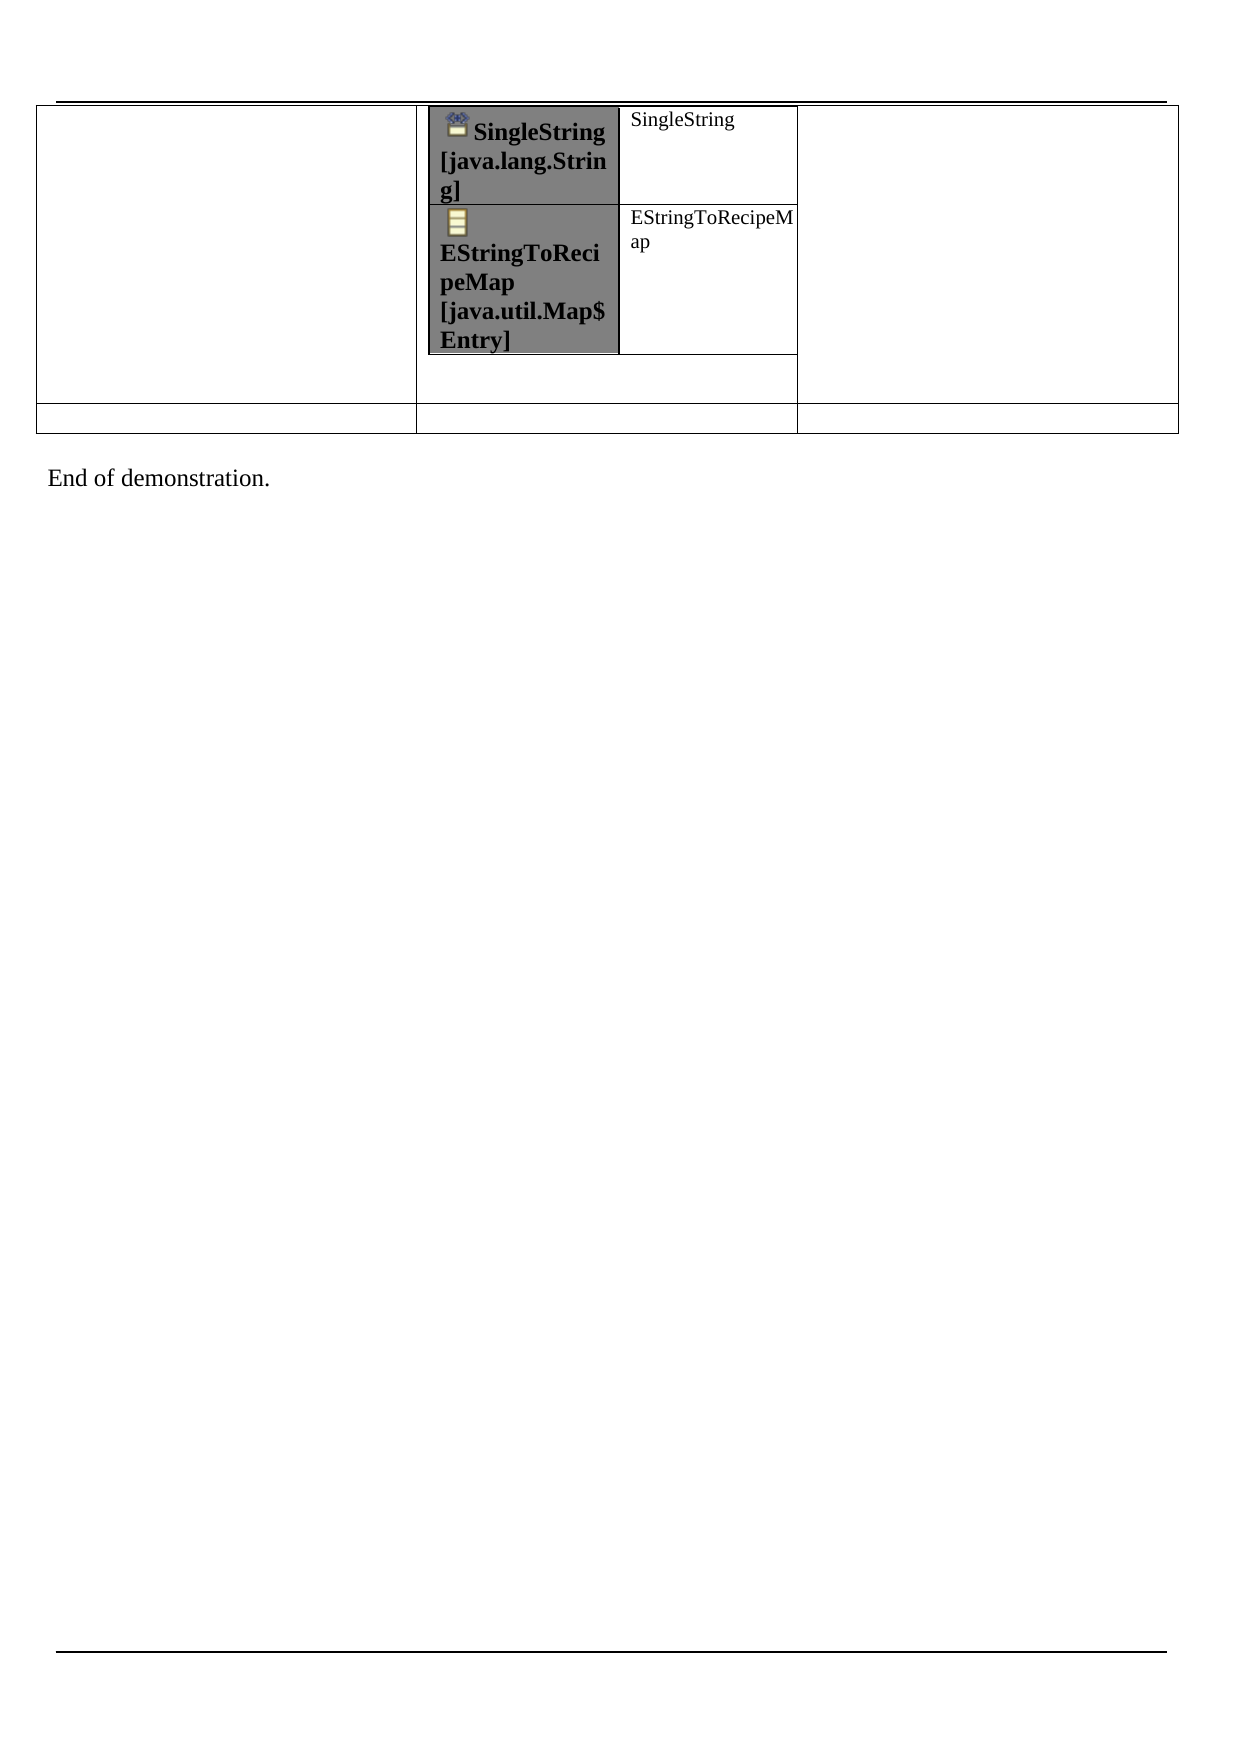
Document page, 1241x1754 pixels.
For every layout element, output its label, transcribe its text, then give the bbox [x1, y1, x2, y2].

table_cell [798, 404, 1178, 433]
table_cell [417, 106, 797, 403]
text End of demonstration. [47, 463, 1175, 492]
table_cell [798, 106, 1178, 403]
picture [440, 205, 474, 239]
table_cell [37, 404, 416, 433]
table_cell [417, 404, 797, 433]
picture [440, 107, 474, 141]
table_cell [37, 106, 416, 403]
